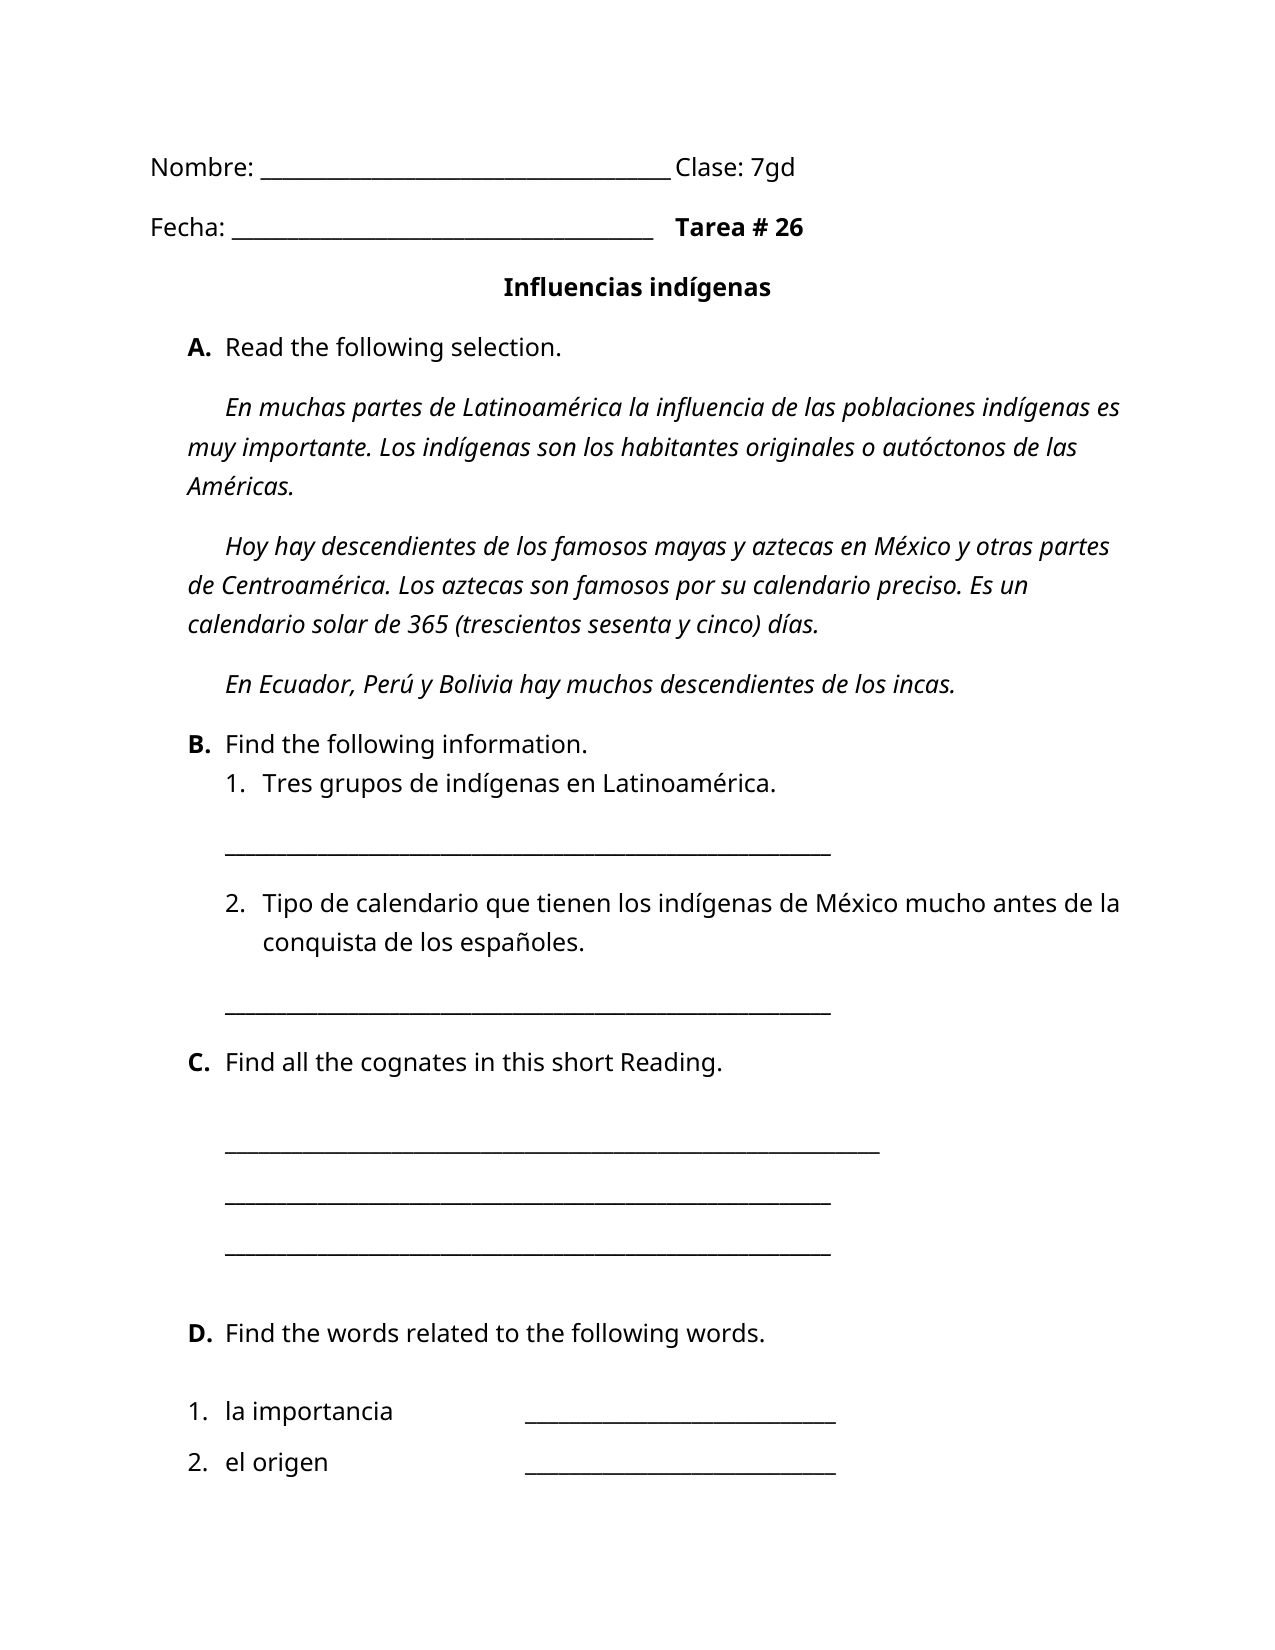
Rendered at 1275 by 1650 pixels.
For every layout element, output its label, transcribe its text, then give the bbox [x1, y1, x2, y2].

text ___________________________________________________________ [225, 826, 1125, 860]
text Hoy hay descendientes de los famosos mayas y aztecas en México y otras partes de Centroamérica. Los aztecas son famosos por su calendario preciso. Es un calendario solar de 365 (trescientos sesenta y cinco) días. [187, 528, 1125, 641]
list Find all the cognates in this short Reading. [187, 1045, 1125, 1079]
text En Ecuador, Perú y Bolivia hay muchos descendientes de los incas. [187, 667, 1125, 701]
list Find the following information. [187, 727, 1125, 761]
list ___________________________________________________________ [225, 1174, 1125, 1208]
list Tipo de calendario que tienen los indígenas de México mucho antes de la conquista de los españoles. [225, 886, 1125, 959]
list el origen ____________________________ [187, 1445, 1125, 1479]
list Find the words related to the following words. [187, 1316, 1125, 1350]
list ___________________________________________________________ [225, 1123, 1125, 1157]
text Fecha: ______________________________________ Tarea # 26 [150, 210, 1125, 244]
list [225, 1225, 1125, 1259]
text Influencias indígenas [150, 270, 1125, 304]
list Read the following selection. [187, 330, 1125, 364]
text Nombre: _____________________________________ Clase: 7gd [150, 150, 1125, 184]
text ___________________________________________________________ [225, 985, 1125, 1019]
list Tres grupos de indígenas en Latinoamérica. [225, 766, 1125, 800]
text En muchas partes de Latinoamérica la influencia de las poblaciones indígenas es muy importante. Los indígenas son los habitantes originales o autóctonos de las Américas. [187, 390, 1125, 502]
list la importancia ____________________________ [187, 1394, 1125, 1428]
